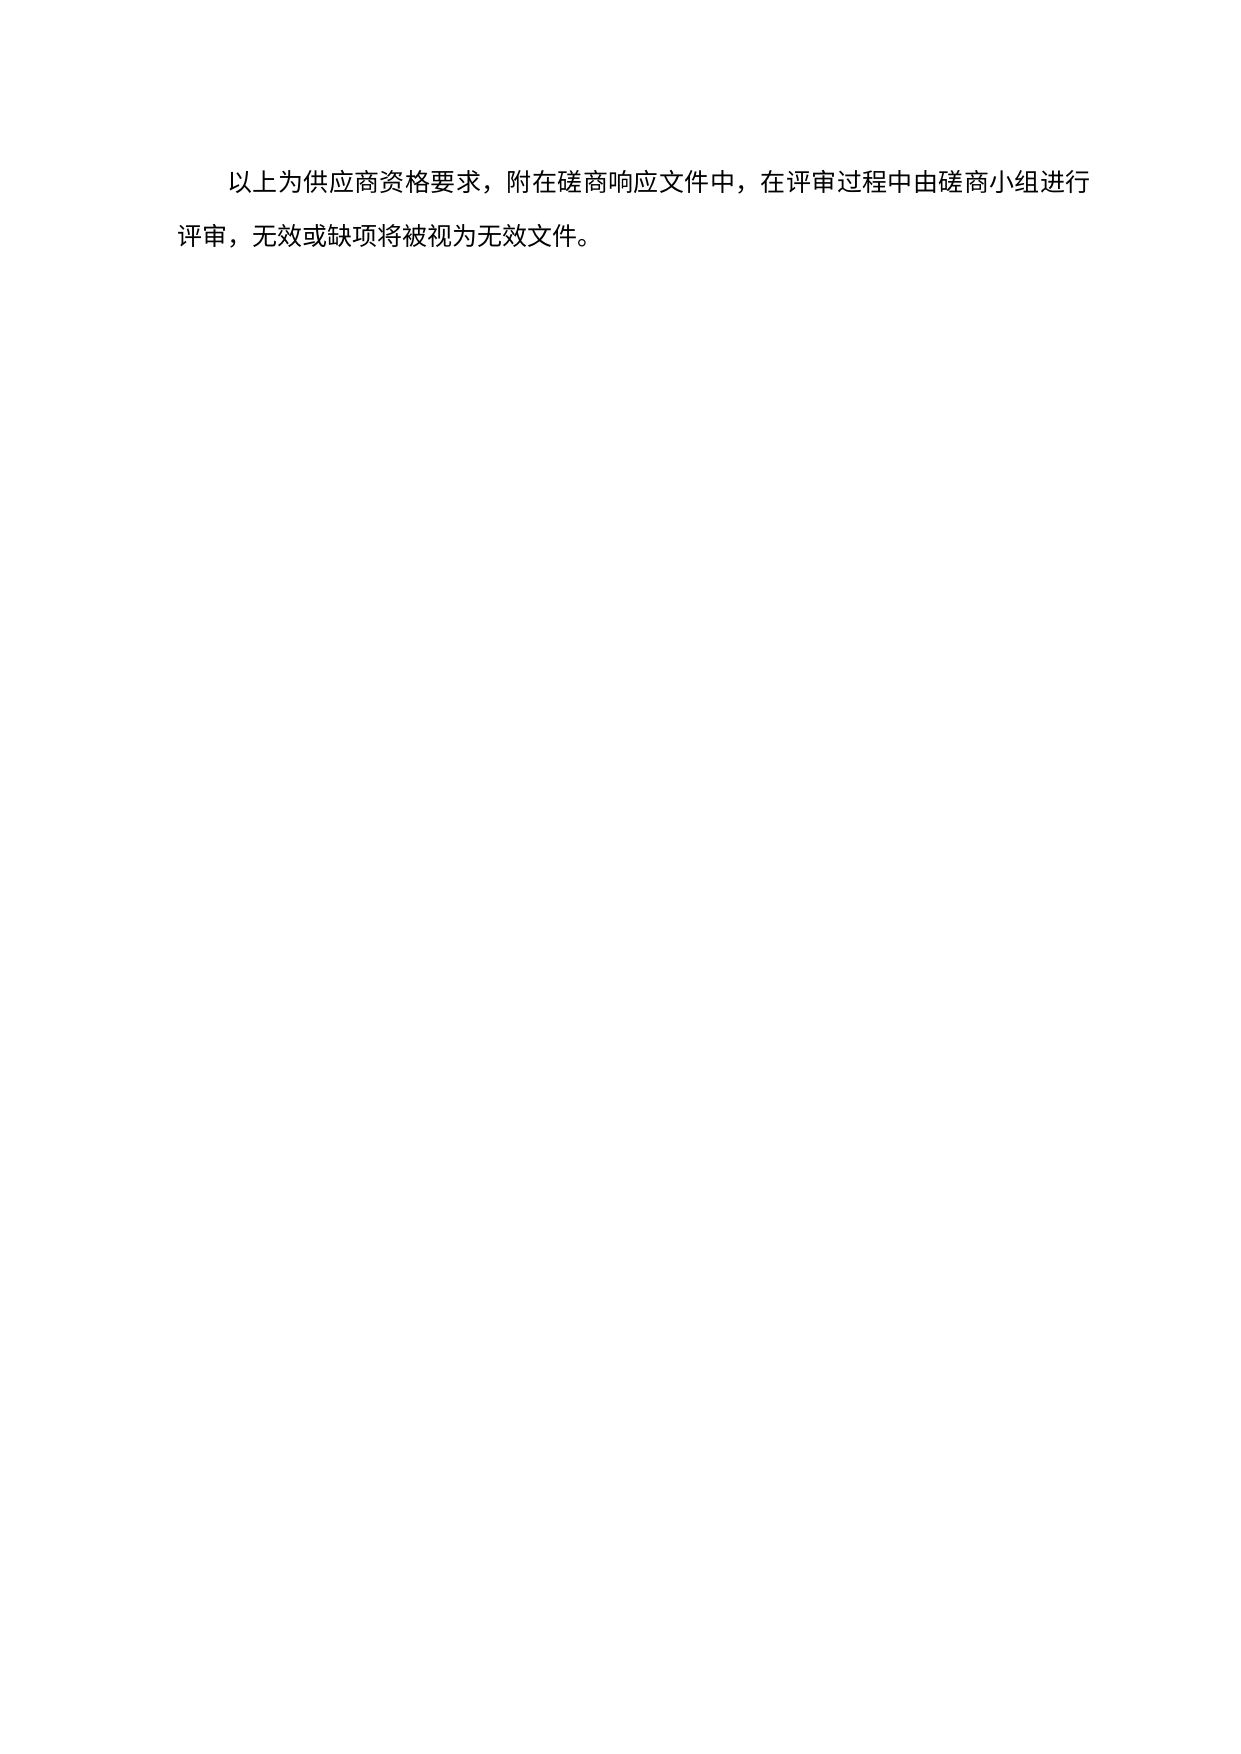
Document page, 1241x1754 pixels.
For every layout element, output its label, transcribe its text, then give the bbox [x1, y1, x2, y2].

text 以上为供应商资格要求，附在磋商响应文件中，在评审过程中由磋商小组进行评审，无效或缺项将被视为无效文件。 [177, 162, 1093, 253]
